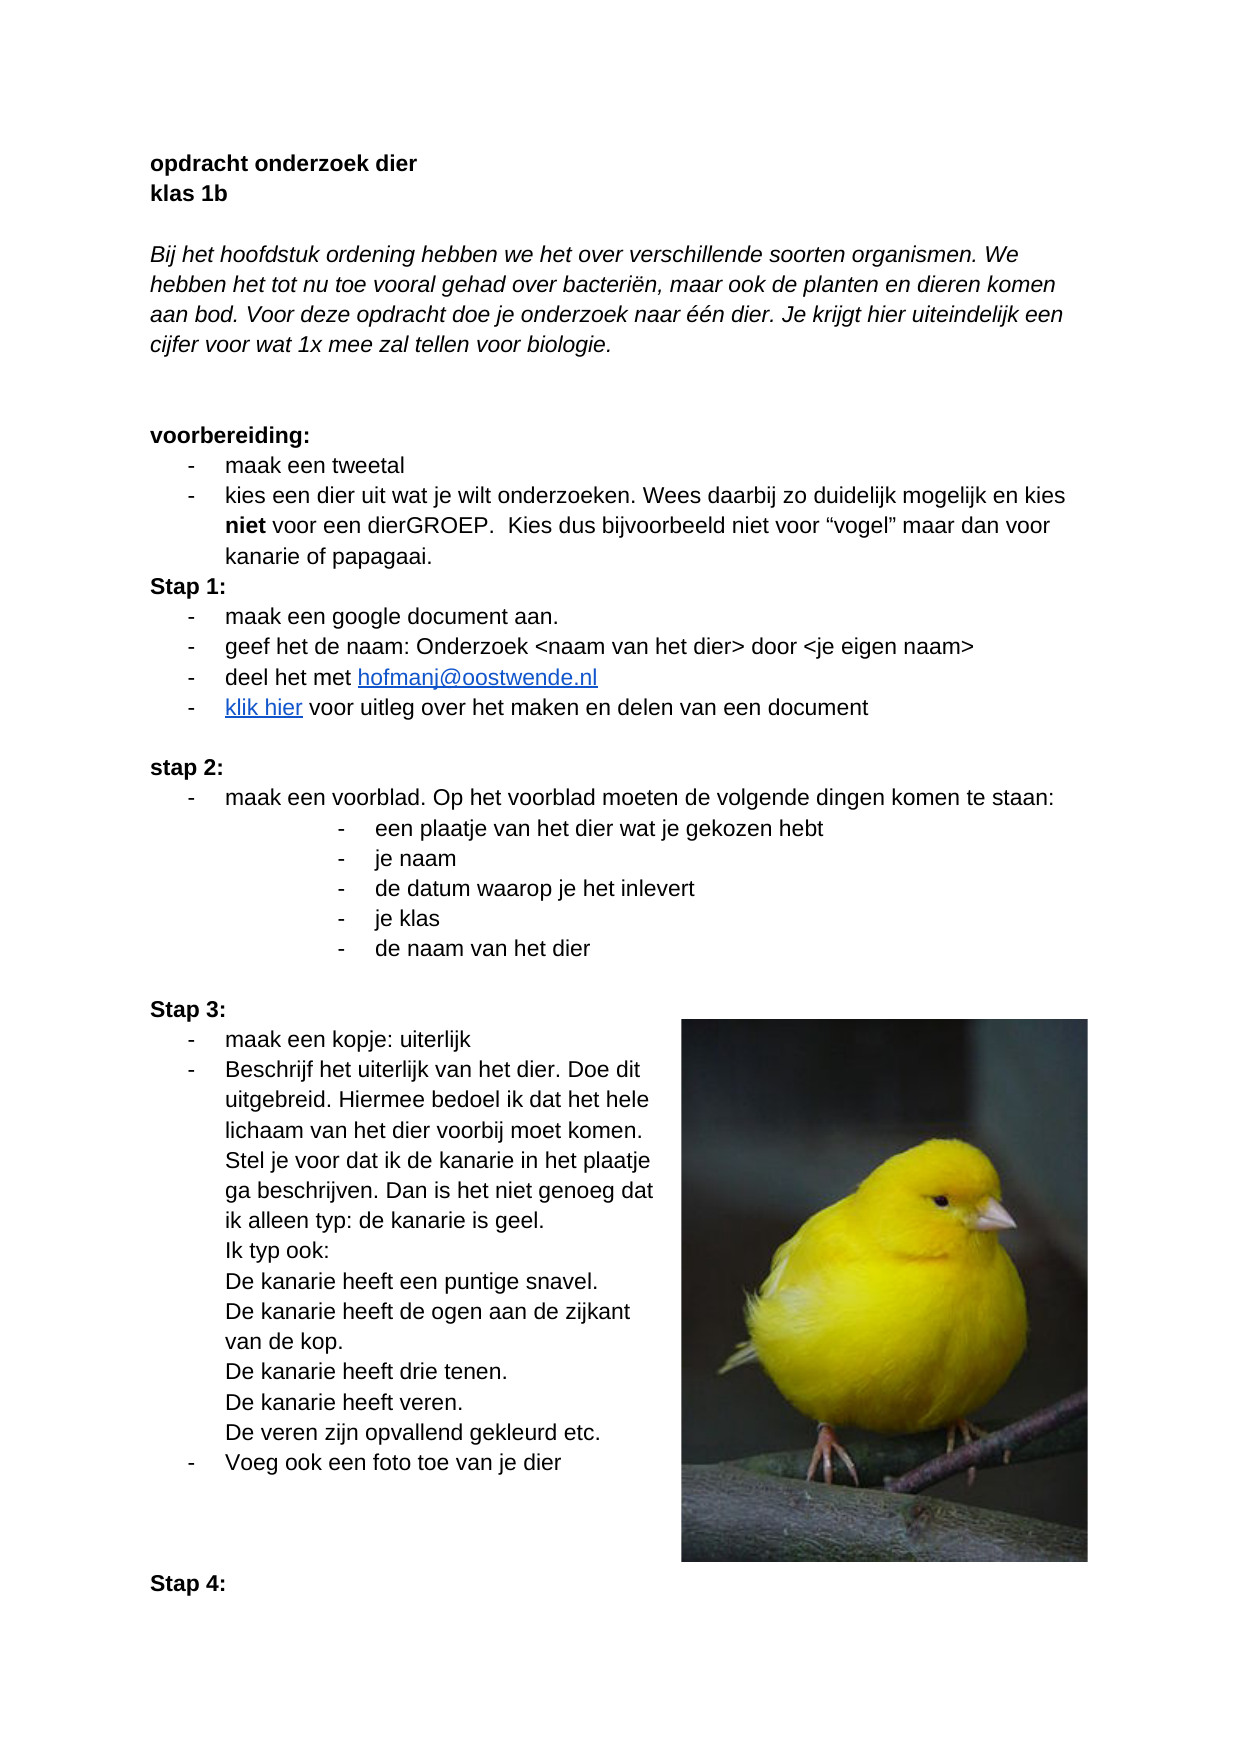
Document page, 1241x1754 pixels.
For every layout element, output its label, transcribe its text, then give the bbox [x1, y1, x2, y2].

text De veren zijn opvallend gekleurd etc. [225, 1419, 681, 1445]
list maak een kopje: uiterlijk [187, 1026, 681, 1052]
text De kanarie heeft drie tenen. [225, 1358, 681, 1385]
text Bij het hoofdstuk ordening hebben we het over verschillende soorten organismen. We hebben het tot nu toe vooral gehad over bacteriën, maar ook de planten en dieren komen aan bod. Voor deze opdracht doe je onderzoek naar één dier. Je krijgt hier uiteindelijk een cijfer voor wat 1x mee zal tellen voor biologie. [150, 241, 1090, 358]
text Ik typ ook: [225, 1237, 681, 1264]
text De kanarie heeft de ogen aan de zijkant van de kop. [225, 1298, 681, 1354]
list je naam [337, 845, 1090, 871]
list Voeg ook een foto toe van je dier [187, 1449, 681, 1475]
text Stap 3: [150, 996, 1090, 1022]
list geef het de naam: Onderzoek <naam van het dier> door <je eigen naam> [187, 633, 1090, 660]
text De kanarie heeft veren. [225, 1388, 681, 1415]
text Stap 4: [150, 1570, 1090, 1596]
list de datum waarop je het inlevert [337, 875, 1090, 901]
list deel het met hofmanj@oostwende.nl [187, 663, 1090, 690]
list de naam van het dier [337, 935, 1090, 962]
list maak een tweetal [187, 452, 1090, 478]
text De kanarie heeft een puntige snavel. [225, 1268, 681, 1294]
list Beschrijf het uiterlijk van het dier. Doe dit uitgebreid. Hiermee bedoel ik dat het hele lichaam van het dier voorbij moet komen. Stel je voor dat ik de kanarie in het plaatje ga beschrijven. Dan is het niet genoeg dat ik alleen typ: de kanarie is geel. [187, 1056, 681, 1234]
list maak een google document aan. [187, 603, 1090, 629]
text voorbereiding: [150, 422, 1090, 448]
list klik hier voor uitleg over het maken en delen van een document [187, 694, 1090, 720]
text stap 2: [150, 754, 1090, 781]
text Stap 1: [150, 573, 1090, 599]
list maak een voorblad. Op het voorblad moeten de volgende dingen komen te staan: [187, 784, 1090, 811]
text opdracht onderzoek dier [150, 150, 1090, 176]
list je klas [337, 905, 1090, 932]
picture [681, 1019, 1088, 1562]
list kies een dier uit wat je wilt onderzoeken. Wees daarbij zo duidelijk mogelijk en kies niet voor een dierGROEP. Kies dus bijvoorbeeld niet voor “vogel” maar dan voor kanarie of papagaai. [187, 482, 1090, 569]
text klas 1b [150, 180, 1090, 207]
list een plaatje van het dier wat je gekozen hebt [337, 814, 1090, 841]
